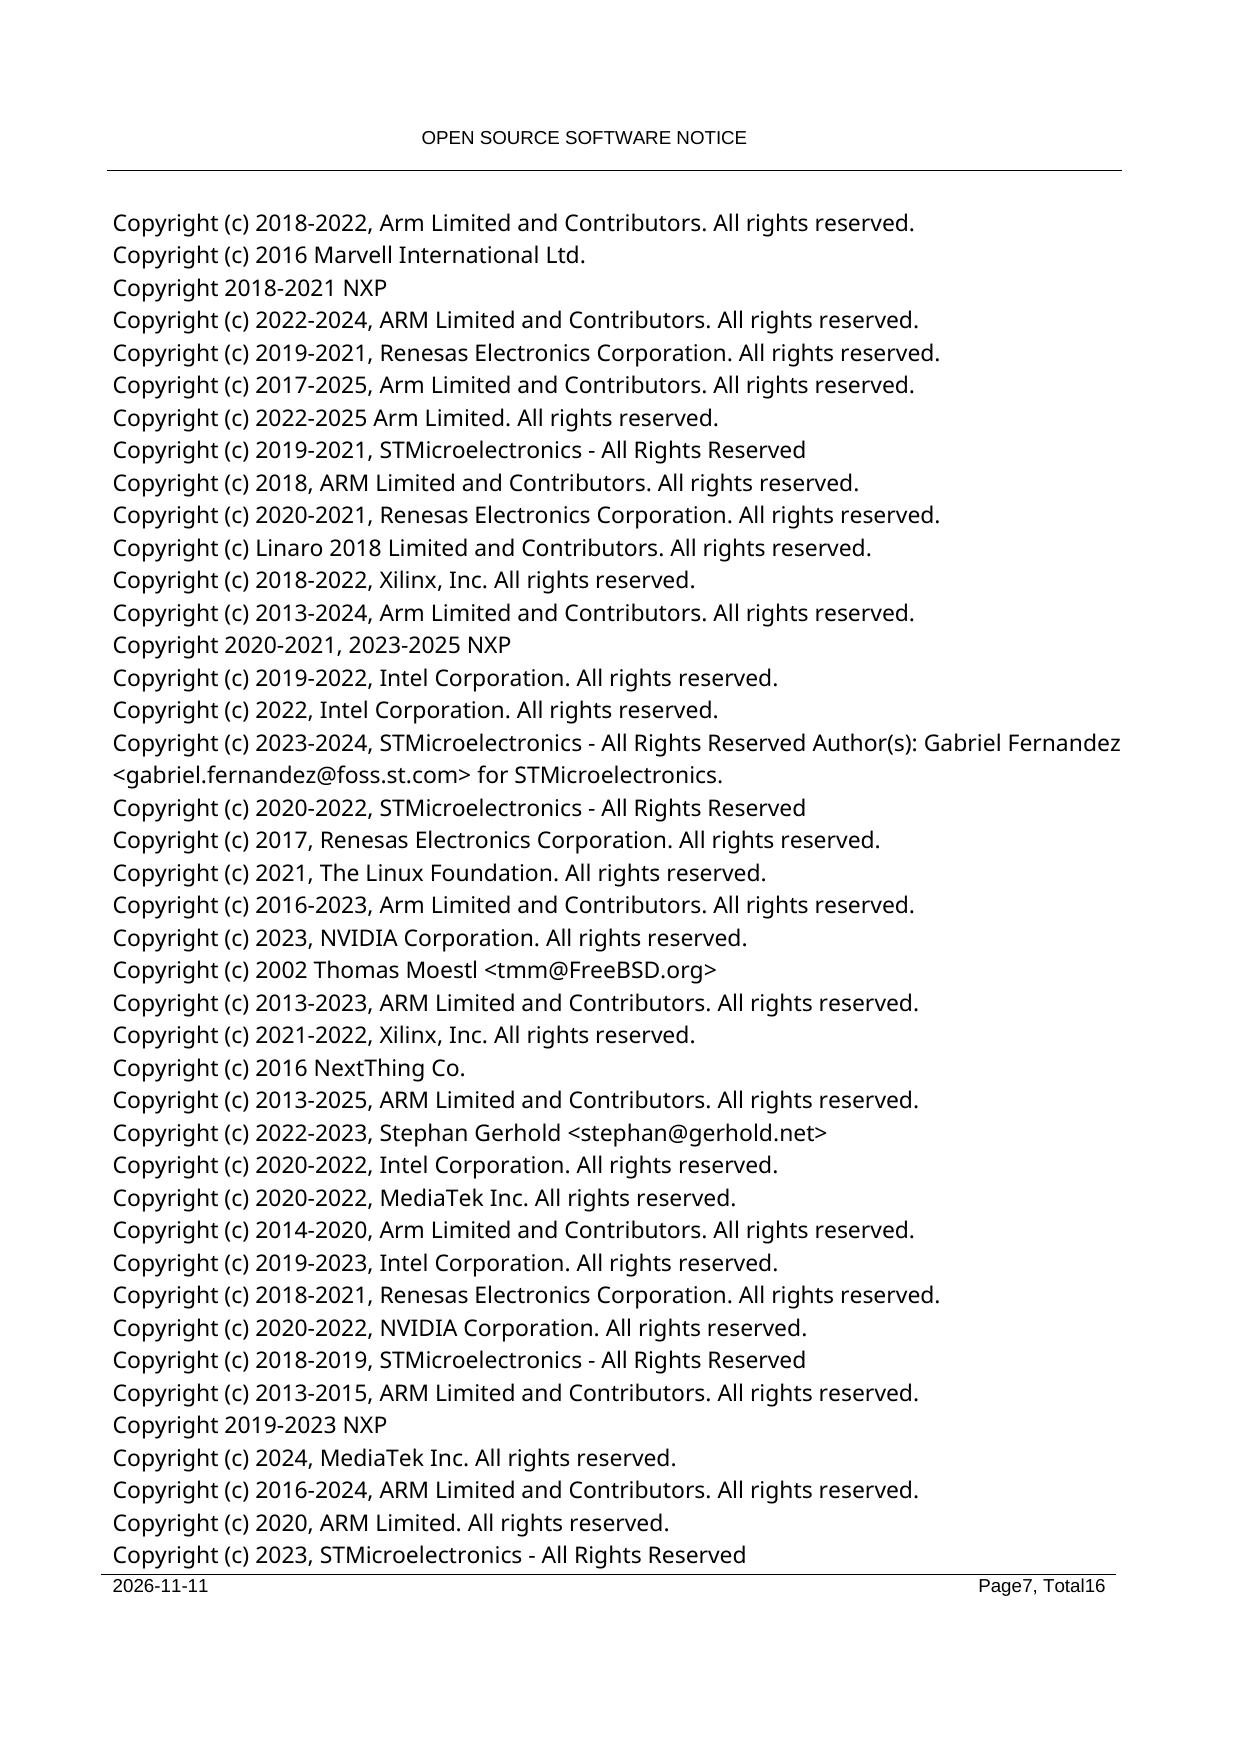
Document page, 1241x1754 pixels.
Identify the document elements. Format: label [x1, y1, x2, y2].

text [112, 206, 1128, 1571]
